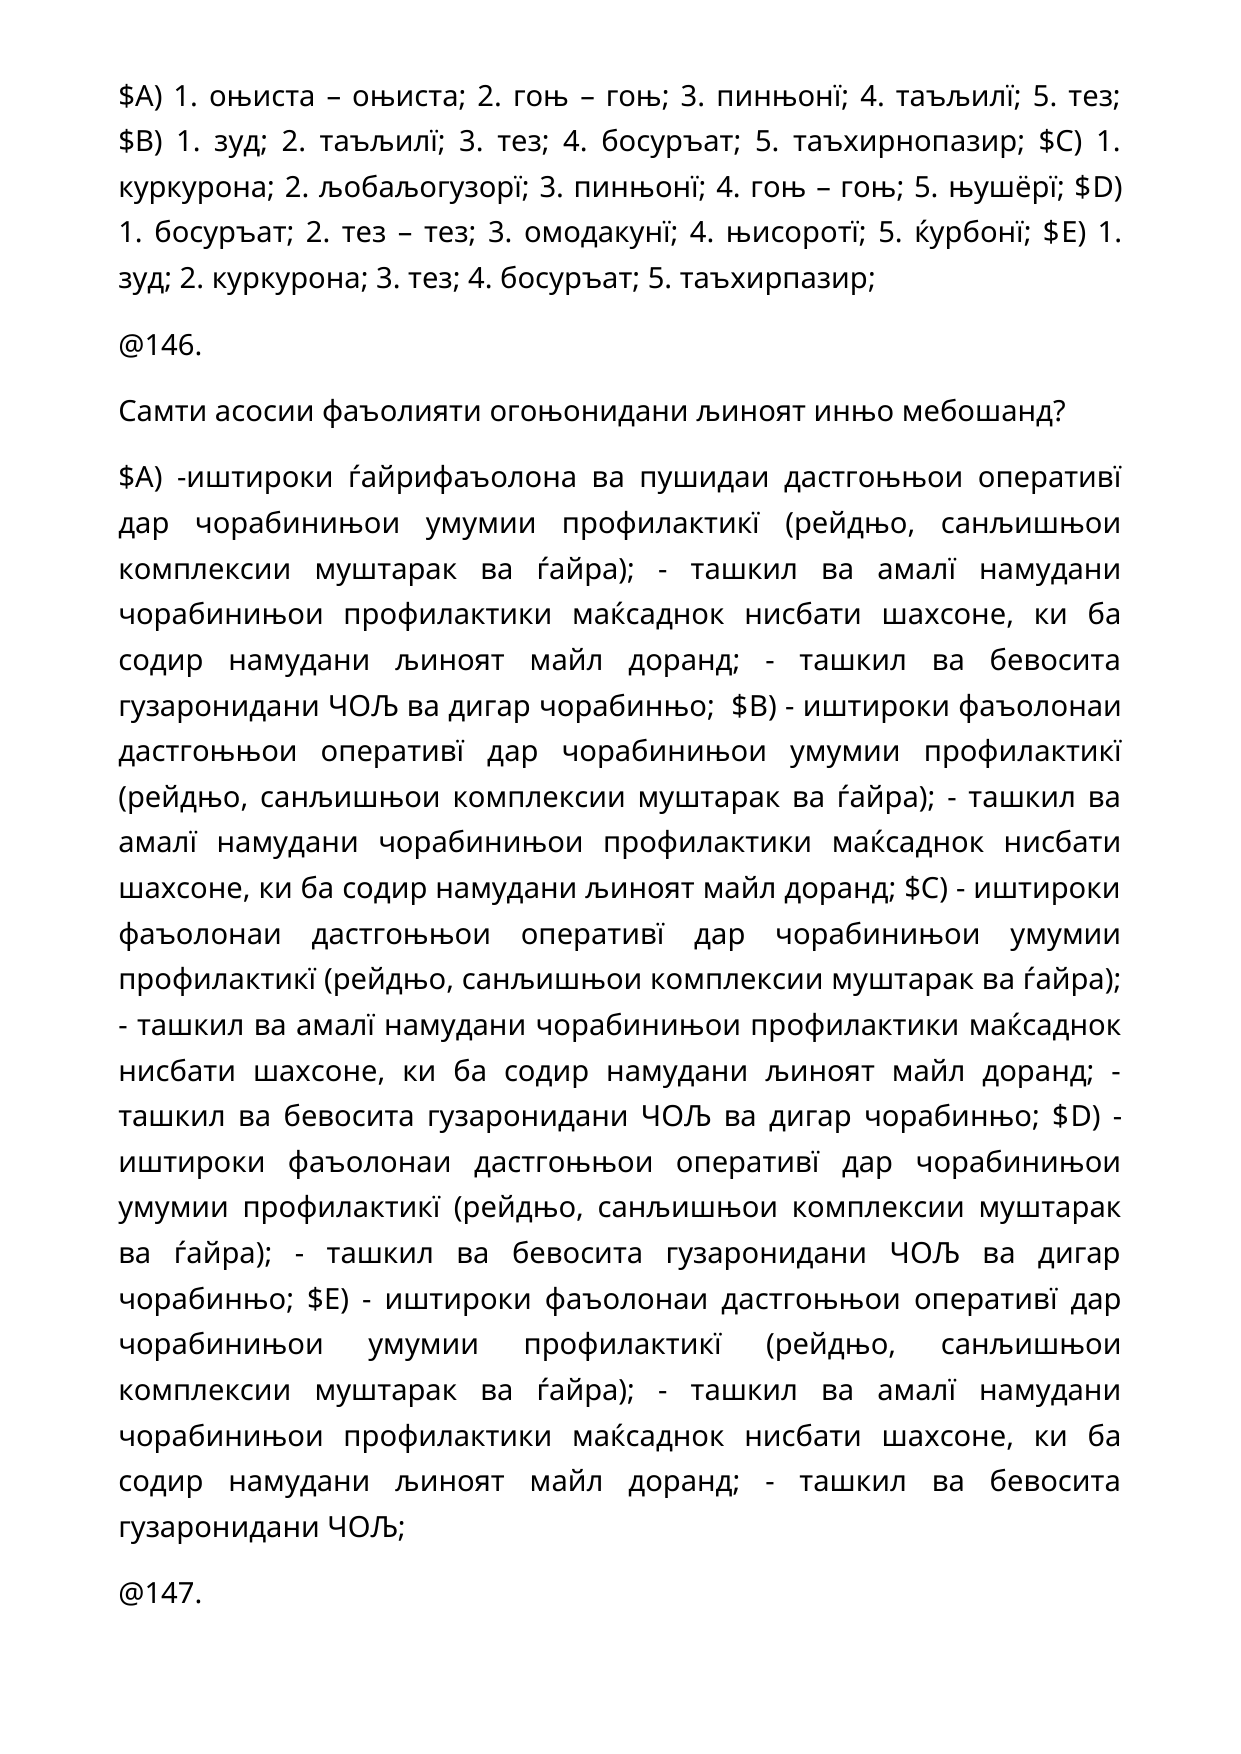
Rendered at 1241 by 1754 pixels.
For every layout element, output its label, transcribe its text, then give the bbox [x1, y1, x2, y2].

text $A) -иштироки ѓайрифаъолона ва пушидаи дастгоњњои оперативї дар чорабинињои умумии профилактикї (рейдњо, санљишњои комплексии муштарак ва ѓайра); - ташкил ва амалї намудани чорабинињои профилактики маќсаднок нисбати шахсоне, ки ба содир намудани љиноят майл доранд; - ташкил ва бевосита гузаронидани ЧОЉ ва дигар чорабинњо; $B) - иштироки фаъолонаи дастгоњњои оперативї дар чорабинињои умумии профилактикї (рейдњо, санљишњои комплексии муштарак ва ѓайра); - ташкил ва амалї намудани чорабинињои профилактики маќсаднок нисбати шахсоне, ки ба содир намудани љиноят майл доранд; $С) - иштироки фаъолонаи дастгоњњои оперативї дар чорабинињои умумии профилактикї (рейдњо, санљишњои комплексии муштарак ва ѓайра); - ташкил ва амалї намудани чорабинињои профилактики маќсаднок нисбати шахсоне, ки ба содир намудани љиноят майл доранд; - ташкил ва бевосита гузаронидани ЧОЉ ва дигар чорабинњо; $D) - иштироки фаъолонаи дастгоњњои оперативї дар чорабинињои умумии профилактикї (рейдњо, санљишњои комплексии муштарак ва ѓайра); - ташкил ва бевосита гузаронидани ЧОЉ ва дигар чорабинњо; $E) - иштироки фаъолонаи дастгоњњои оперативї дар чорабинињои умумии профилактикї (рейдњо, санљишњои комплексии муштарак ва ѓайра); - ташкил ва амалї намудани чорабинињои профилактики маќсаднок нисбати шахсоне, ки ба содир намудани љиноят майл доранд; - ташкил ва бевосита гузаронидани ЧОЉ; [118, 457, 1122, 1546]
text Самти асосии фаъолияти огоњонидани љиноят инњо мебошанд? [118, 390, 1122, 430]
text @146. [118, 324, 1122, 363]
text $A) 1. оњиста – оњиста; 2. гоњ – гоњ; 3. пинњонї; 4. таъљилї; 5. тез; $B) 1. зуд; 2. таъљилї; 3. тез; 4. босуръат; 5. таъхирнопазир; $С) 1. куркурона; 2. љобаљогузорї; 3. пинњонї; 4. гоњ – гоњ; 5. њушёрї; $D) 1. босуръат; 2. тез – тез; 3. омодакунї; 4. њисоротї; 5. ќурбонї; $E) 1. зуд; 2. куркурона; 3. тез; 4. босуръат; 5. таъхирпазир; [118, 75, 1122, 297]
text @147. [118, 1573, 1122, 1612]
